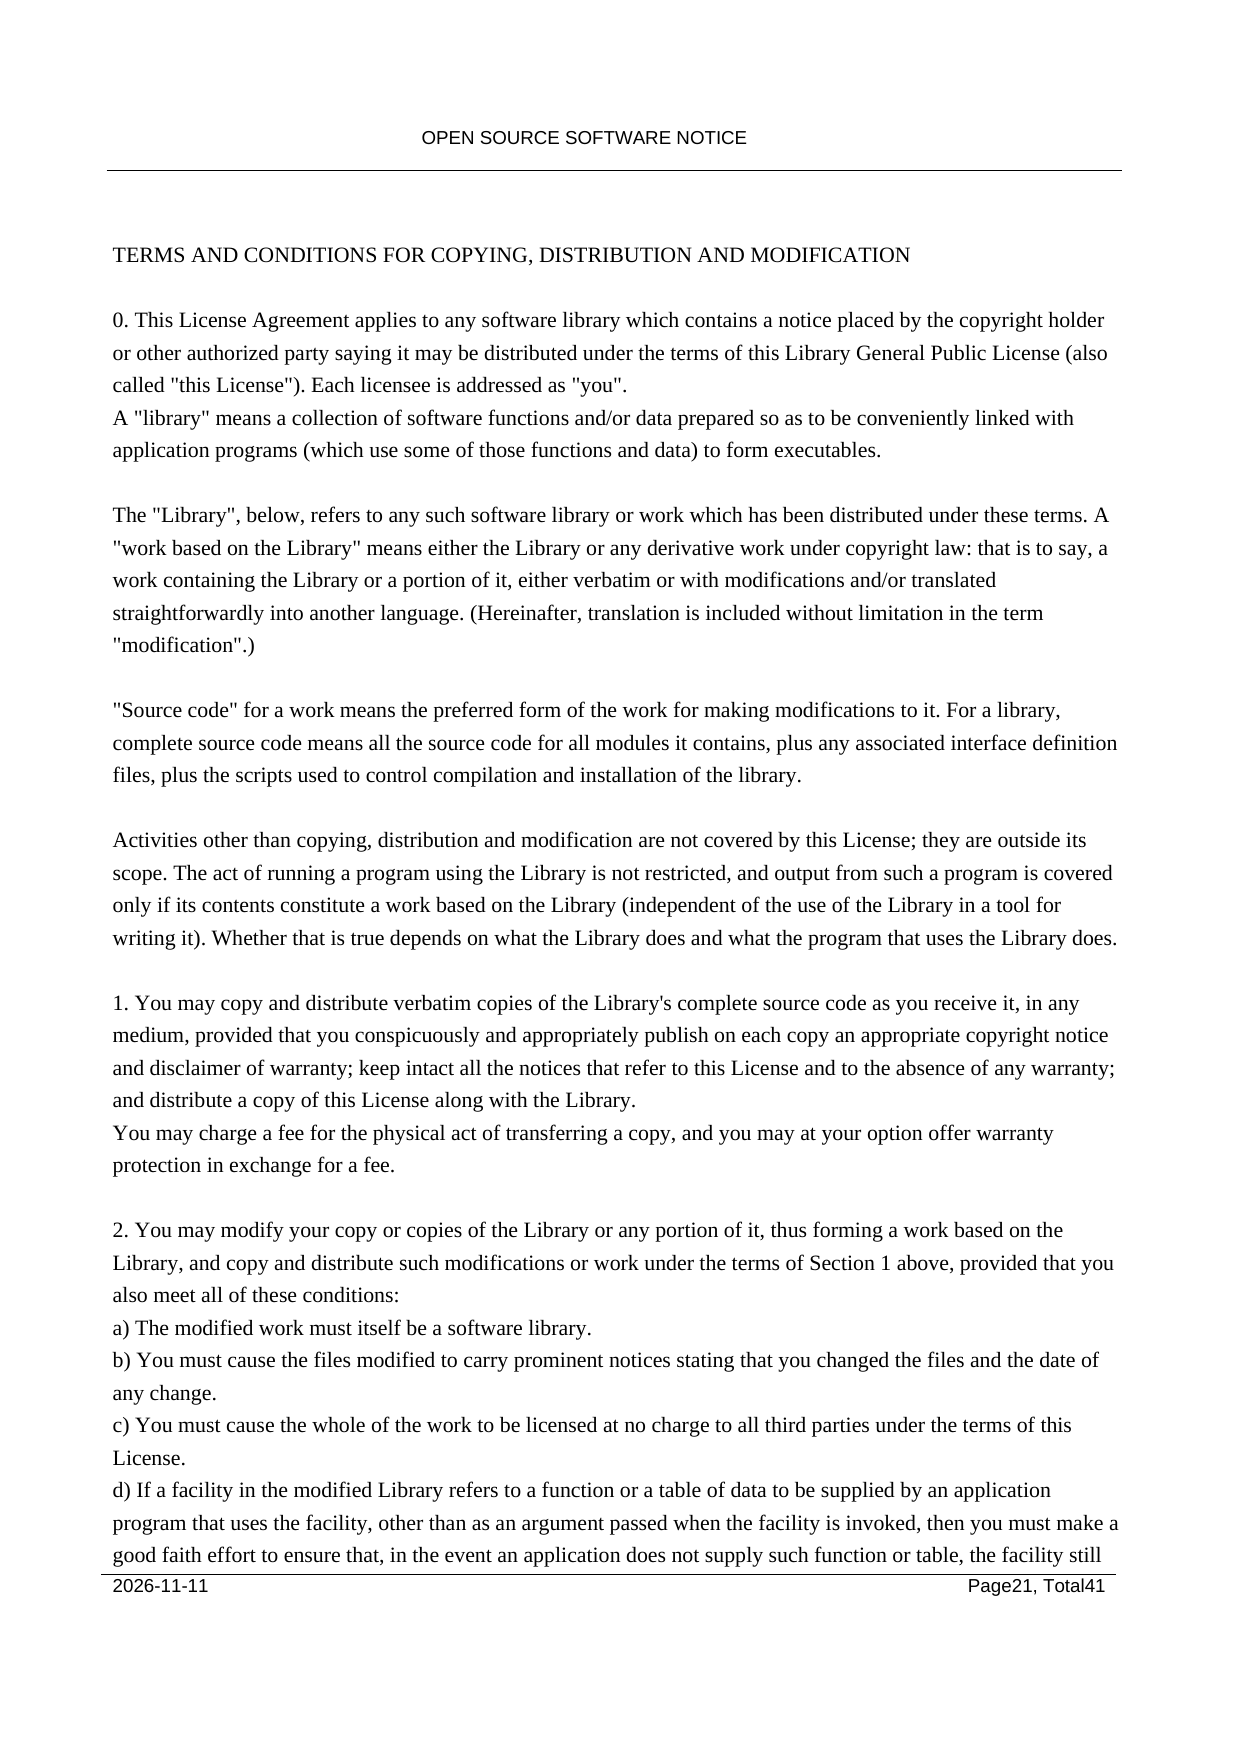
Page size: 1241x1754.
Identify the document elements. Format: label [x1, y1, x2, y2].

text [112, 206, 1128, 1571]
